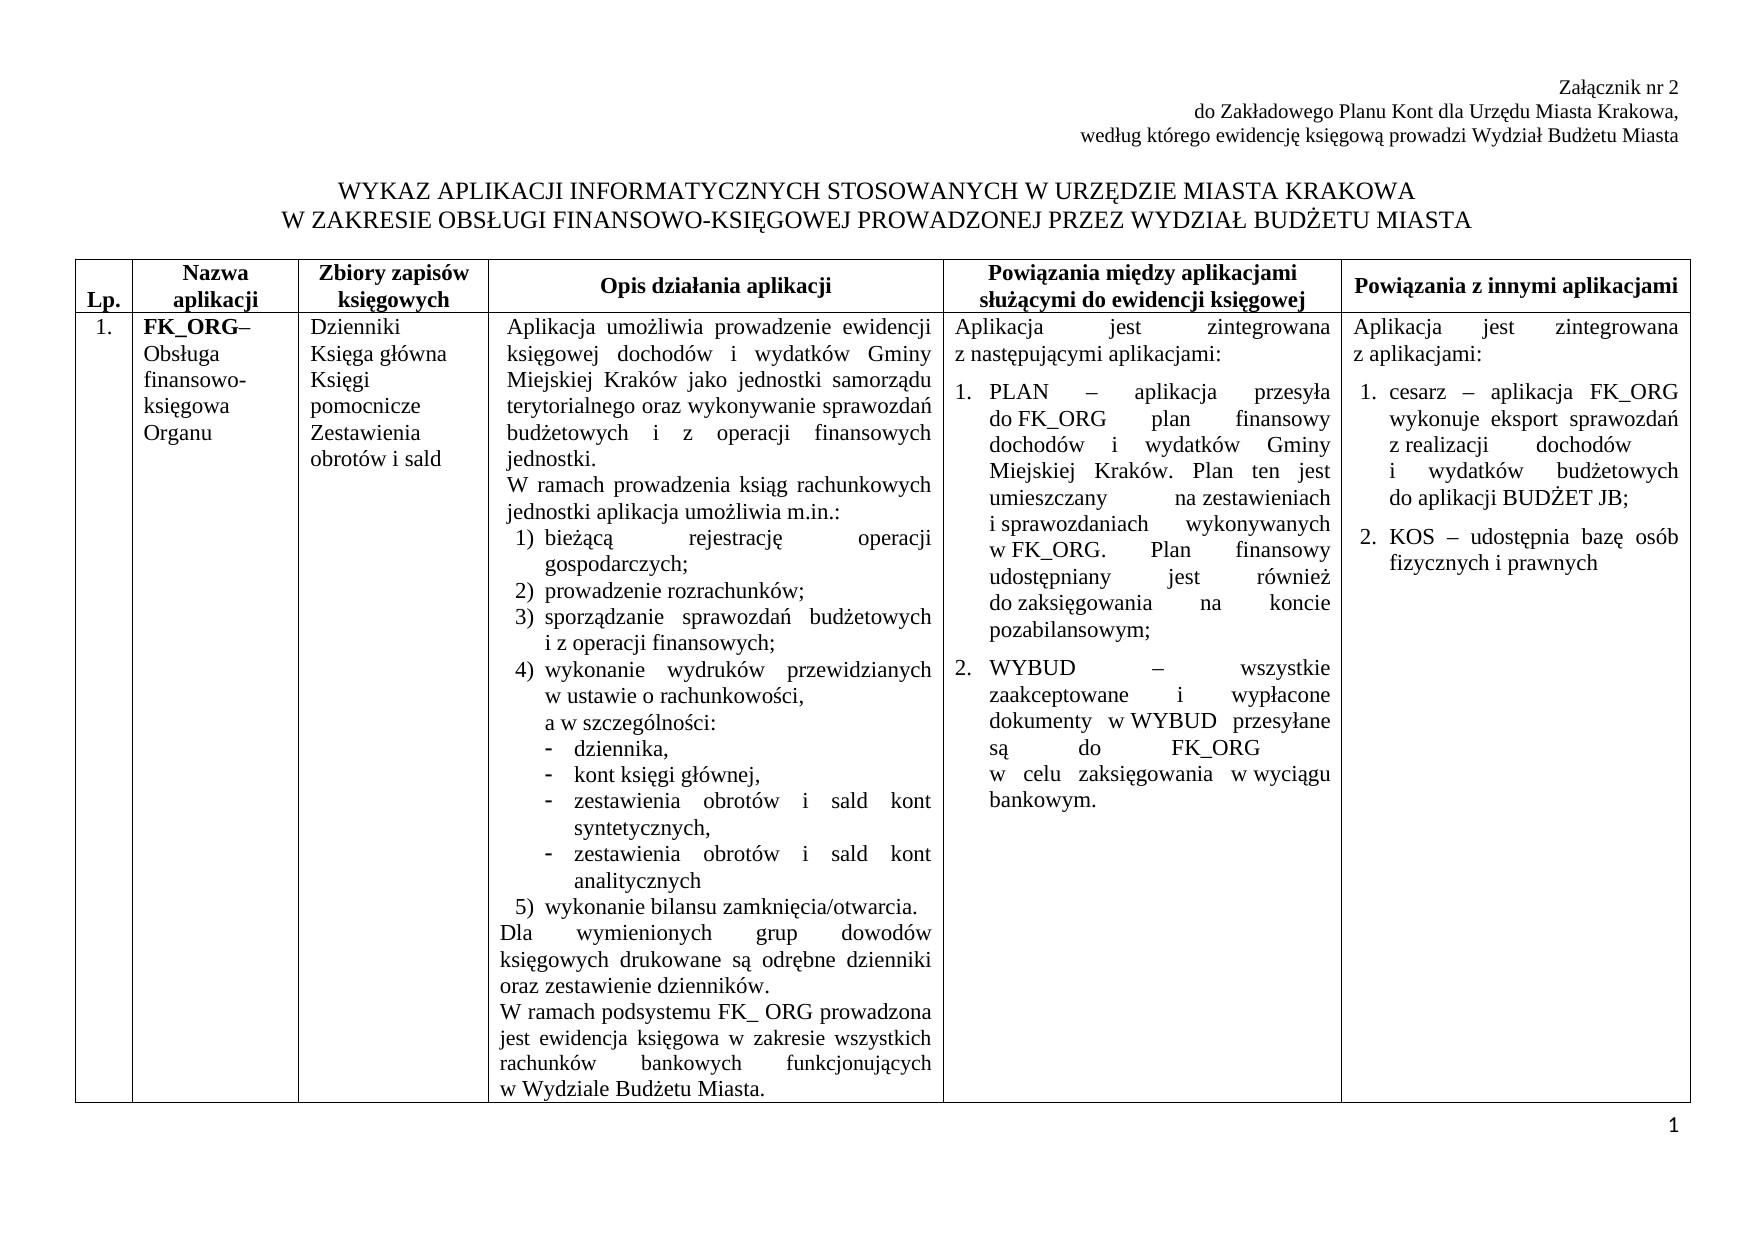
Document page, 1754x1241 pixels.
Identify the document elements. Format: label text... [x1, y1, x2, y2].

table_cell Dzienniki Księga główna Księgi pomocnicze Zestawienia obrotów i sald [299, 313, 488, 1102]
table_header Lp. [76, 260, 132, 312]
table_cell FK_ORG– Obsługa finansowo-księgowa Organu [133, 313, 298, 1102]
table_header Zbiory zapisów księgowych [299, 260, 488, 312]
table_cell Aplikacja jest zintegrowana z aplikacjami: cesarz – aplikacja FK_ORG wykonuje eksport sprawozdań z realizacji dochodów i wydatków budżetowych do aplikacji BUDŻET JB; KOS – udostępnia bazę osób fizycznych i prawnych [1342, 313, 1690, 1102]
text WYKAZ APLIKACJI INFORMATYCZNYCH STOSOWANYCH W URZĘDZIE MIASTA KRAKOWA [75, 176, 1679, 205]
table_cell Aplikacja umożliwia prowadzenie ewidencji księgowej dochodów i wydatków Gminy Miejskiej Kraków jako jednostki samorządu terytorialnego oraz wykonywanie sprawozdań budżetowych i z operacji finansowych jednostki. W ramach prowadzenia ksiąg rachunkowych jednostki aplikacja umożliwia m.in.: bieżącą rejestrację operacji gospodarczych; prowadzenie rozrachunków; sporządzanie sprawozdań budżetowych i z operacji finansowych; wykonanie wydruków przewidzianych w ustawie o rachunkowości, a w szczególności: dziennika, kont księgi głównej, zestawienia obrotów i sald kont syntetycznych, zestawienia obrotów i sald kont analitycznych wykonanie bilansu zamknięcia/otwarcia. Dla wymienionych grup dowodów księgowych drukowane są odrębne dzienniki oraz zestawienie dzienników. W ramach podsystemu FK_ ORG prowadzona jest ewidencja księgowa w zakresie wszystkich rachunków bankowych funkcjonujących w Wydziale Budżetu Miasta. [489, 313, 943, 1102]
text Załącznik nr 2 [75, 75, 1679, 99]
table_header Powiązania z innymi aplikacjami [1342, 260, 1690, 312]
text do Zakładowego Planu Kont dla Urzędu Miasta Krakowa, [75, 99, 1679, 123]
table_cell 1. [76, 313, 132, 1102]
text według którego ewidencję księgową prowadzi Wydział Budżetu Miasta [75, 123, 1679, 147]
text W ZAKRESIE OBSŁUGI FINANSOWO-KSIĘGOWEJ PROWADZONEJ PRZEZ WYDZIAŁ BUDŻETU MIASTA [75, 205, 1679, 233]
table_header Powiązania między aplikacjami służącymi do ewidencji księgowej [944, 260, 1341, 312]
table_header Nazwa aplikacji [133, 260, 298, 312]
table_header Opis działania aplikacji [489, 260, 943, 312]
table_cell Aplikacja jest zintegrowana z następującymi aplikacjami: PLAN – aplikacja przesyła do FK_ORG plan finansowy dochodów i wydatków Gminy Miejskiej Kraków. Plan ten jest umieszczany na zestawieniach i sprawozdaniach wykonywanych w FK_ORG. Plan finansowy udostępniany jest również do zaksięgowania na koncie pozabilansowym; WYBUD – wszystkie zaakceptowane i wypłacone dokumenty w WYBUD przesyłane są do FK_ORG w celu zaksięgowania w wyciągu bankowym. [944, 313, 1341, 1102]
